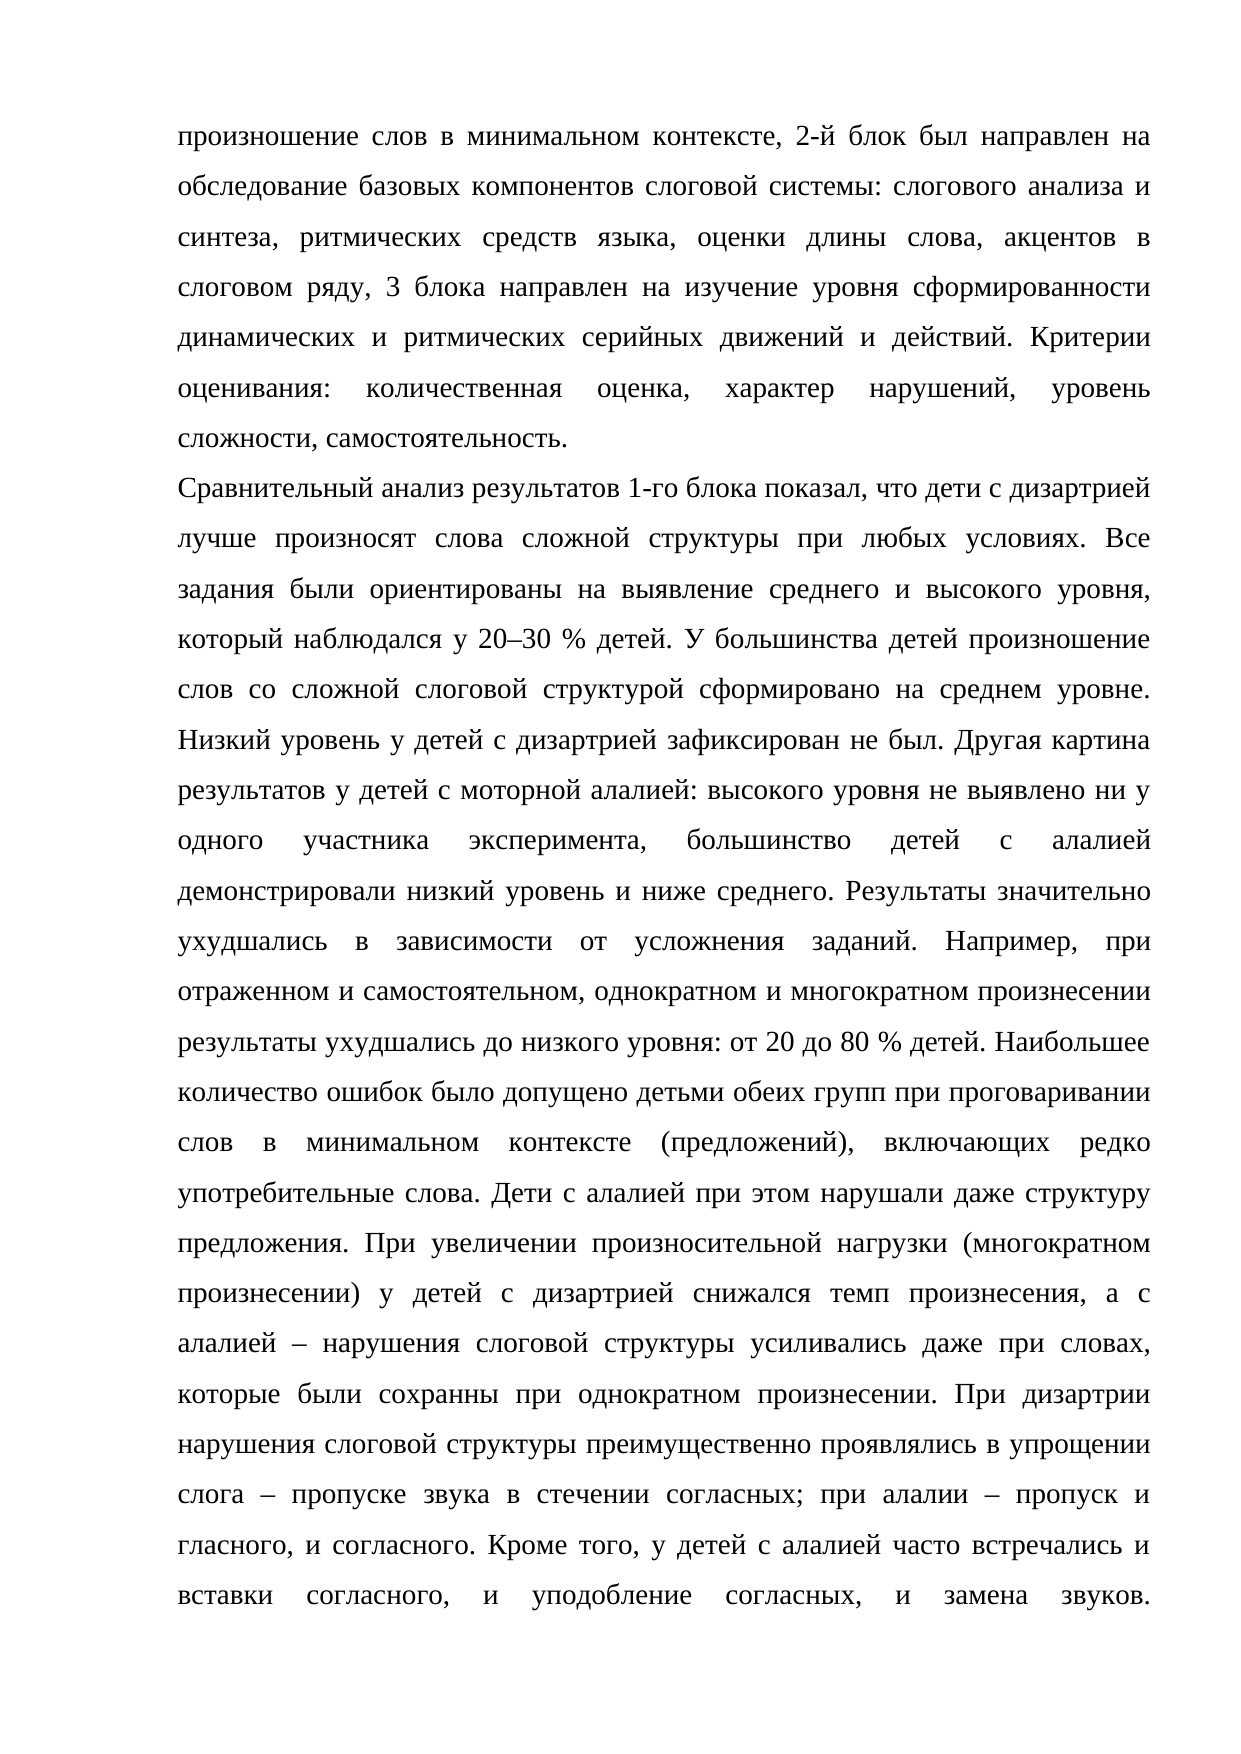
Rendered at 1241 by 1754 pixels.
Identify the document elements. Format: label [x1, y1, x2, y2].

text [177, 470, 1152, 1611]
text [177, 118, 1152, 453]
